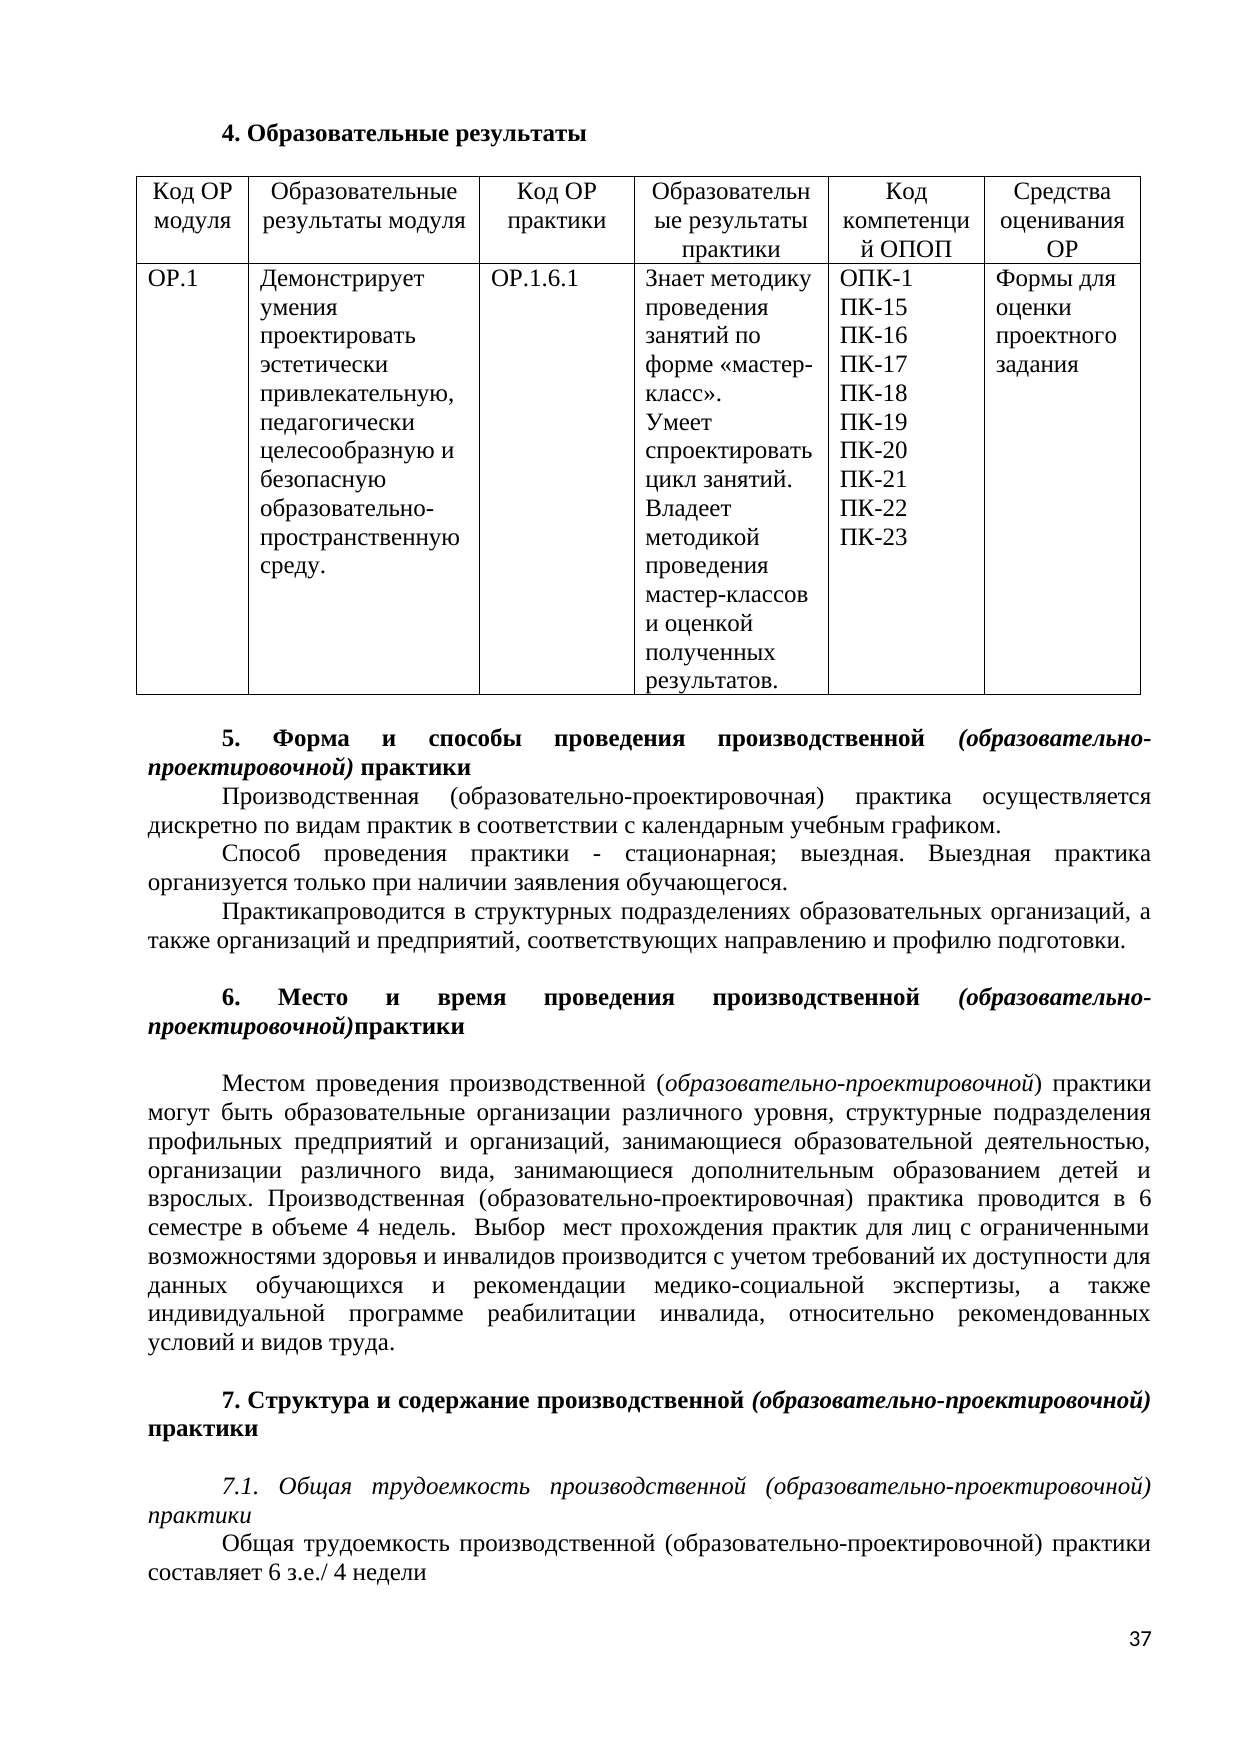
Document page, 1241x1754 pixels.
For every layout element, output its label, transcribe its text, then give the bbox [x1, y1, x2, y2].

table_header Образовательные результаты модуля [249, 177, 479, 262]
text Общая трудоемкость производственной (образовательно-проектировочной) практики составляет 6 з.е./ 4 недели [148, 1528, 1152, 1586]
table_header Код ОР модуля [137, 177, 248, 262]
text 7. Структура и содержание производственной (образовательно-проектировочной) практики [148, 1385, 1152, 1442]
text Способ проведения практики - стационарная; выездная. Выездная практика организуется только при наличии заявления обучающегося. [148, 838, 1152, 896]
table_cell Знает методику проведения занятий по форме «мастер-класс». Умеет спроектировать цикл занятий. Владеет методикой проведения мастер-классов и оценкой полученных результатов. [635, 264, 828, 694]
text 5. Форма и способы проведения производственной (образовательно-проектировочной) практики [148, 723, 1152, 781]
table_cell ОР.1 [137, 264, 248, 694]
table_cell ОР.1.6.1 [480, 264, 634, 694]
text 7.1. Общая трудоемкость производственной (образовательно-проектировочной) практики [148, 1471, 1152, 1528]
table_header Код компетенций ОПОП [829, 177, 984, 262]
table_cell ОПК-1 ПК-15 ПК-16 ПК-17 ПК-18 ПК-19 ПК-20 ПК-21 ПК-22 ПК-23 [829, 264, 984, 694]
table_header Образовательные результаты практики [635, 177, 828, 262]
table_header Код ОР практики [480, 177, 634, 262]
text Практикапроводится в структурных подразделениях образовательных организаций, а также организаций и предприятий, соответствующих направлению и профилю подготовки. [148, 896, 1152, 953]
text Производственная (образовательно-проектировочная) практика осуществляется дискретно по видам практик в соответствии с календарным учебным графиком. [148, 781, 1152, 838]
text 6. Место и время проведения производственной (образовательно-проектировочной)практики [148, 982, 1152, 1040]
table_cell Формы для оценки проектного задания [985, 264, 1140, 694]
text 4. Образовательные результаты [148, 118, 1152, 147]
text Местом проведения производственной (образовательно-проектировочной) практики могут быть образовательные организации различного уровня, структурные подразделения профильных предприятий и организаций, занимающиеся образовательной деятельностью, организации различного вида, занимающиеся дополнительным образованием детей и взрослых. Производственная (образовательно-проектировочная) практика проводится в 6 семестре в объеме 4 недель. Выбор мест прохождения практик для лиц с ограниченными возможностями здоровья и инвалидов производится с учетом требований их доступности для данных обучающихся и рекомендации медико-социальной экспертизы, а также индивидуальной программе реабилитации инвалида, относительно рекомендованных условий и видов труда. [148, 1068, 1152, 1356]
table_cell Демонстрирует умения проектировать эстетически привлекательную, педагогически целесообразную и безопасную образовательно-пространственную среду. [249, 264, 479, 694]
table_header Средства оценивания ОР [985, 177, 1140, 262]
